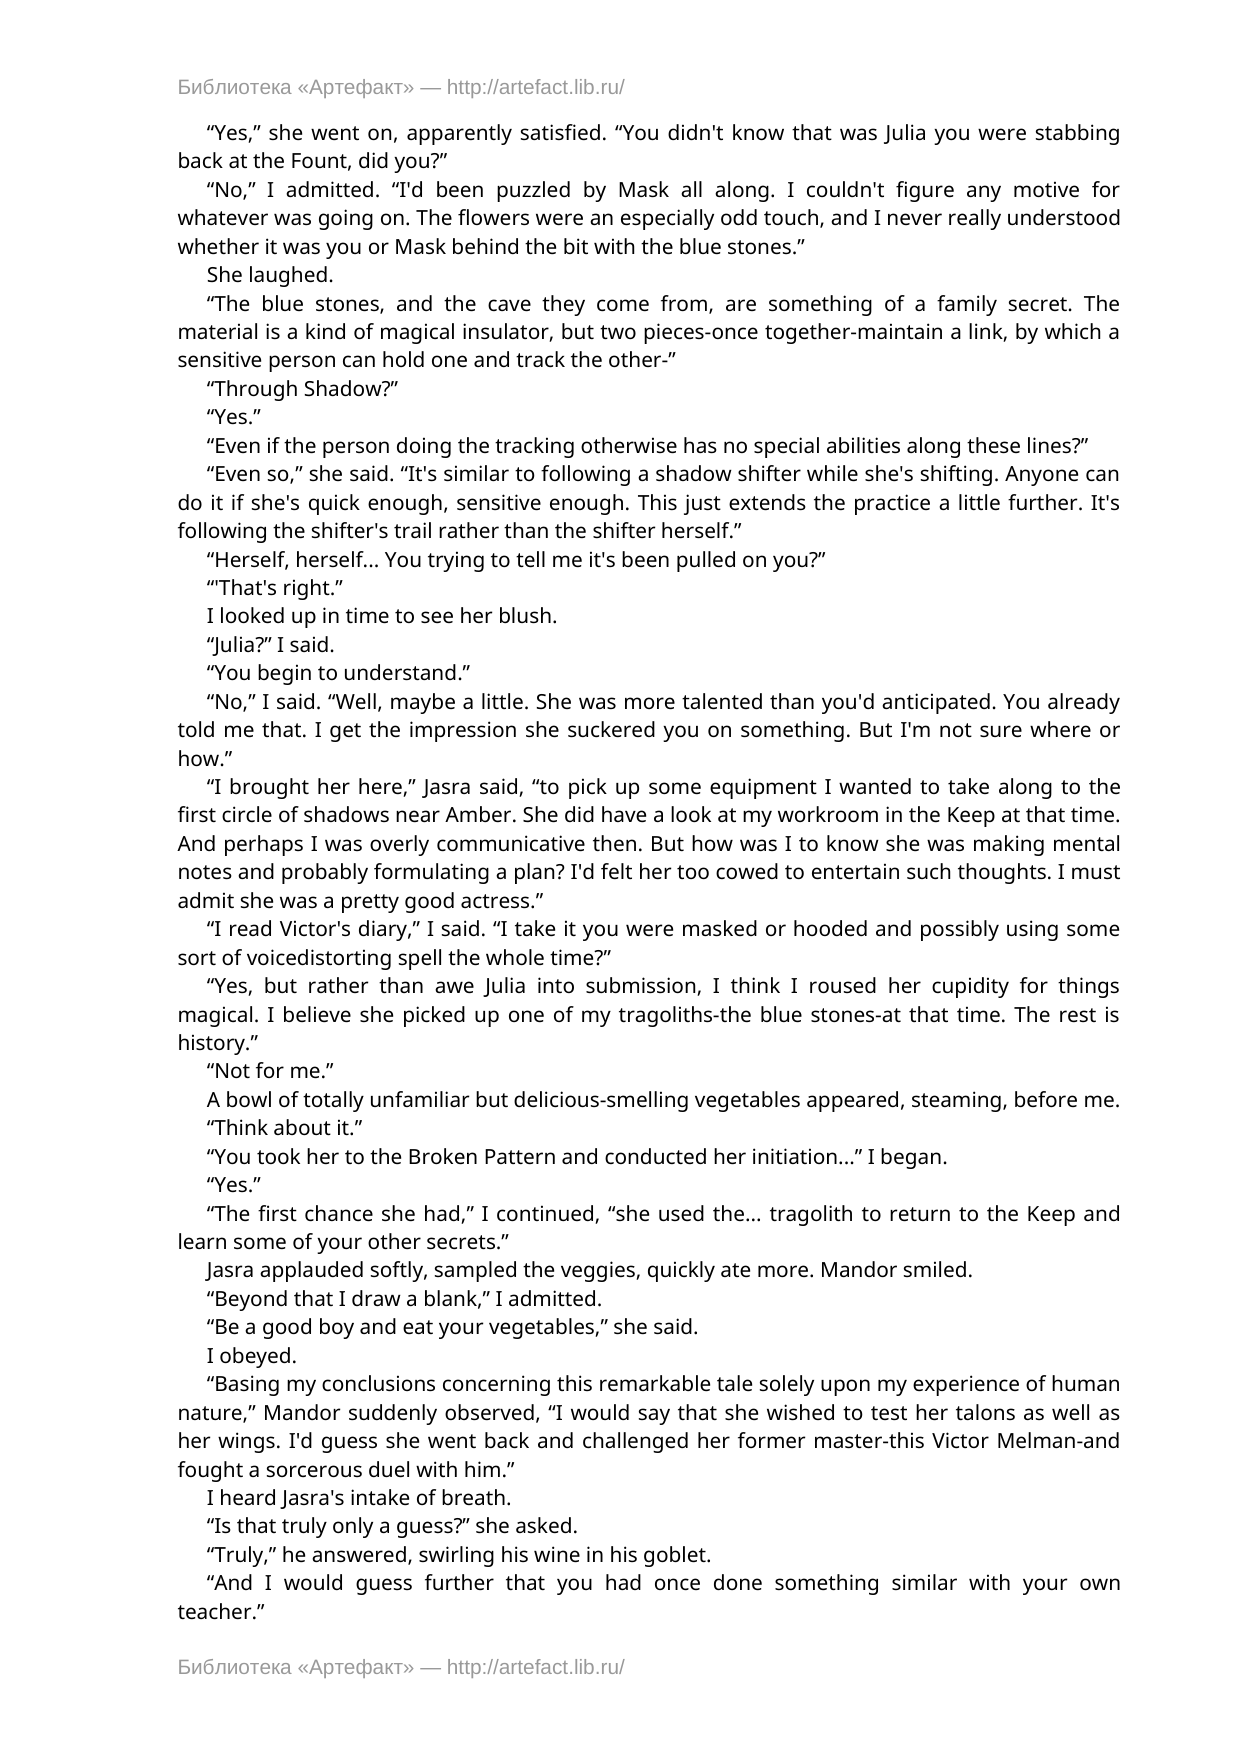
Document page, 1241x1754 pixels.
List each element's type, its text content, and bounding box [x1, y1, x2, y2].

text She laughed. [177, 260, 1122, 289]
text “You begin to understand.” [177, 658, 1122, 687]
text “The first chance she had,” I continued, “she used the... tragolith to return to the Keep and learn some of your other secrets.” [177, 1199, 1122, 1256]
text “The blue stones, and the cave they come from, are something of a family secret. The material is a kind of magical insulator, but two pieces-once together-maintain a link, by which a sensitive person can hold one and track the other-” [177, 289, 1122, 374]
text “No,” I said. “Well, maybe a little. She was more talented than you'd anticipated. You already told me that. I get the impression she suckered you on something. But I'm not sure where or how.” [177, 687, 1122, 772]
text “Julia?” I said. [177, 630, 1122, 658]
text “Yes,” she went on, apparently satisfied. “You didn't know that was Julia you were stabbing back at the Fount, did you?” [177, 118, 1122, 175]
text “Yes.” [177, 1170, 1122, 1199]
text “And I would guess further that you had once done something similar with your own teacher.” [177, 1568, 1122, 1625]
text “Be a good boy and eat your vegetables,” she said. [177, 1312, 1122, 1341]
text Jasra applauded softly, sampled the veggies, quickly ate more. Mandor smiled. [177, 1256, 1122, 1284]
text A bowl of totally unfamiliar but delicious-smelling vegetables appeared, steaming, before me. [177, 1085, 1122, 1113]
text “I brought her here,” Jasra said, “to pick up some equipment I wanted to take along to the first circle of shadows near Amber. She did have a look at my workroom in the Keep at that time. And perhaps I was overly communicative then. But how was I to know she was making mental notes and probably formulating a plan? I'd felt her too cowed to entertain such thoughts. I must admit she was a pretty good actress.” [177, 772, 1122, 914]
text “I read Victor's diary,” I said. “I take it you were masked or hooded and possibly using some sort of voicedistorting spell the whole time?” [177, 914, 1122, 971]
text “Beyond that I draw a blank,” I admitted. [177, 1284, 1122, 1312]
text “No,” I admitted. “I'd been puzzled by Mask all along. I couldn't figure any motive for whatever was going on. The flowers were an especially odd touch, and I never really understood whether it was you or Mask behind the bit with the blue stones.” [177, 175, 1122, 260]
text “Through Shadow?” [177, 374, 1122, 402]
text I obeyed. [177, 1341, 1122, 1369]
text “'That's right.” [177, 573, 1122, 602]
text “Even if the person doing the tracking otherwise has no special abilities along these lines?” [177, 431, 1122, 459]
text “Yes, but rather than awe Julia into submission, I think I roused her cupidity for things magical. I believe she picked up one of my tragoliths-the blue stones-at that time. The rest is history.” [177, 971, 1122, 1057]
text “You took her to the Broken Pattern and conducted her initiation...” I began. [177, 1142, 1122, 1170]
text “Even so,” she said. “It's similar to following a shadow shifter while she's shifting. Anyone can do it if she's quick enough, sensitive enough. This just extends the practice a little further. It's following the shifter's trail rather than the shifter herself.” [177, 459, 1122, 545]
text “Think about it.” [177, 1113, 1122, 1142]
text I heard Jasra's intake of breath. [177, 1483, 1122, 1512]
text “Is that truly only a guess?” she asked. [177, 1512, 1122, 1540]
text “Yes.” [177, 402, 1122, 431]
text I looked up in time to see her blush. [177, 602, 1122, 630]
text “Not for me.” [177, 1057, 1122, 1085]
text “Basing my conclusions concerning this remarkable tale solely upon my experience of human nature,” Mandor suddenly observed, “I would say that she wished to test her talons as well as her wings. I'd guess she went back and challenged her former master-this Victor Melman-and fought a sorcerous duel with him.” [177, 1369, 1122, 1483]
text “Herself, herself... You trying to tell me it's been pulled on you?” [177, 545, 1122, 573]
text “Truly,” he answered, swirling his wine in his goblet. [177, 1540, 1122, 1568]
